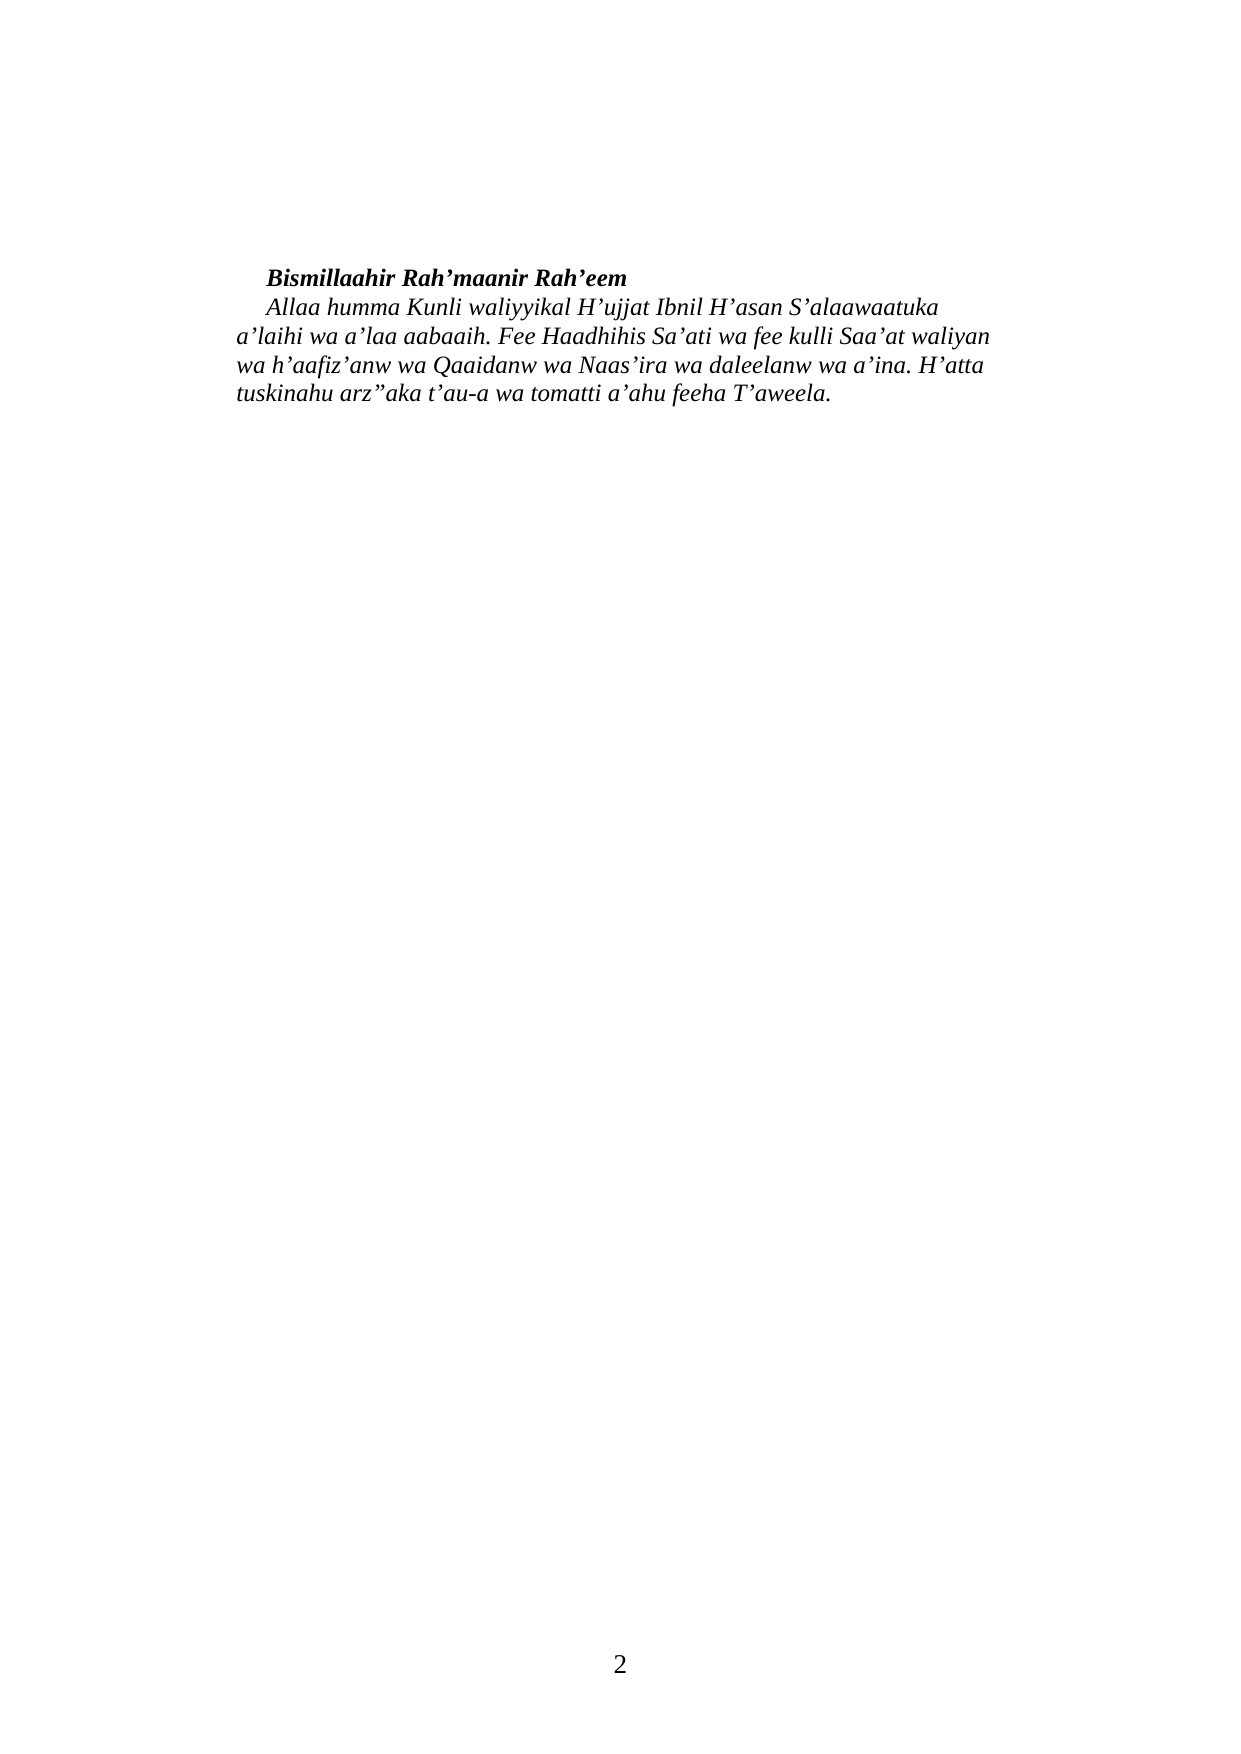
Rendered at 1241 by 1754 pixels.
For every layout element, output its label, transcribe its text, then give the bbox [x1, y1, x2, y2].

text Allaa humma Kunli waliyyikal H’ujjat Ibnil H’asan S’alaawaatuka a’laihi wa a’laa aabaaih. Fee Haadhihis Sa’ati wa fee kulli Saa’at waliyan wa h’aafiz’anw wa Qaaidanw wa Naas’ira wa daleelanw wa a’ina. H’atta tuskinahu arz”aka t’au-a wa tomatti a’ahu feeha T’aweela. [236, 292, 1004, 407]
text Bismillaahir Rah’maanir Rah’eem [236, 263, 1004, 292]
